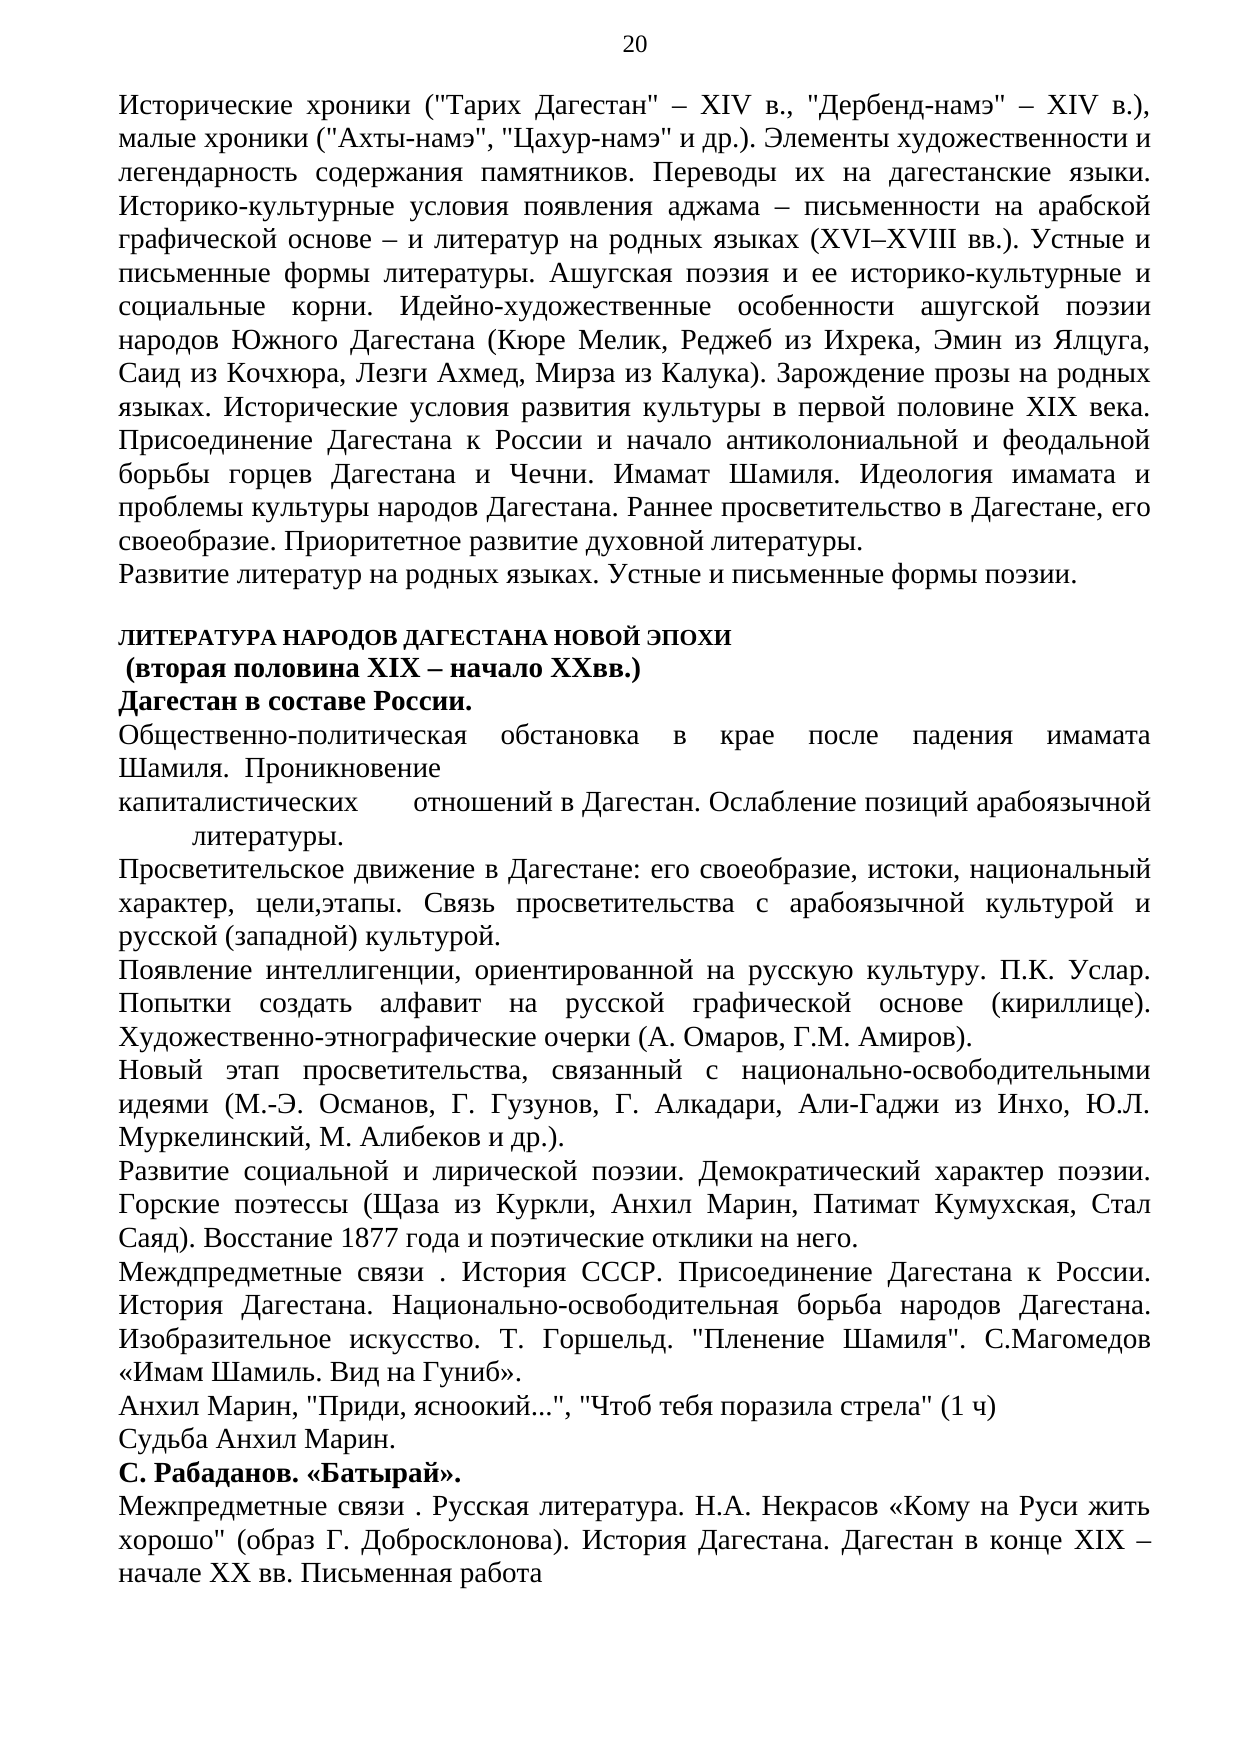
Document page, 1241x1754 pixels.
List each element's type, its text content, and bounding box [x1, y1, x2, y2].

text капиталистических отношений в Дагестан. Ослабление позиций арабоязычной литературы. [118, 784, 1152, 851]
text Просветительское движение в Дагестане: его своеобразие, истоки, национальный характер, цели,этапы. Связь просветительства с арабоязычной культурой и русской (западной) культурой. [118, 851, 1152, 952]
text Появление интеллигенции, ориентированной на русскую культуру. П.К. Услар. Попытки создать алфавит на русской графической основе (кириллице). Художественно-этнографические очерки (А. Омаров, Г.М. Амиров). [118, 952, 1152, 1052]
text ЛИТЕРАТУРА НАРОДОВ ДАГЕСТАНА НОВОЙ ЭПОХИ [118, 624, 1152, 650]
text Исторические хроники ("Тарих Дагестан" – XIV в., "Дербенд-намэ" – XIV в.), малые хроники ("Ахты-намэ", "Цахур-намэ" и др.). Элементы художественности и легендарность содержания памятников. Переводы их на дагестанские языки. Историко-культурные условия появления аджама – письменности на арабской графической основе – и литератур на родных языках (XVI–XVIII вв.). Устные и письменные формы литературы. Ашугская поэзия и ее историко-культурные и социальные корни. Идейно-художественные особенности ашугской поэзии народов Южного Дагестана (Кюре Мелик, Реджеб из Ихрека, Эмин из Ялцуга, Саид из Кочхюра, Лезги Ахмед, Мирза из Калука). Зарождение прозы на родных языках. Исторические условия развития культуры в первой половине XIX века. Присоединение Дагестана к России и начало антиколониальной и феодальной борьбы горцев Дагестана и Чечни. Имамат Шамиля. Идеология имамата и проблемы культуры народов Дагестана. Раннее просветительство в Дагестане, его своеобразие. Приоритетное развитие духовной литературы. [118, 87, 1152, 557]
text Анхил Марин, "Приди, ясноокий...", "Чтоб тебя поразила стрела" (1 ч) [118, 1388, 1152, 1421]
text Новый этап просветительства, связанный с национально-освободительными идеями (М.-Э. Османов, Г. Гузунов, Г. Алкадари, Али-Гаджи из Инхо, Ю.Л. Муркелинский, М. Алибеков и др.). [118, 1052, 1152, 1153]
text Судьба Анхил Марин. [118, 1421, 1152, 1455]
text Развитие социальной и лирической поэзии. Демократический характер поэзии. Горские поэтессы (Щаза из Куркли, Анхил Марин, Патимат Кумухская, Стал Саяд). Восстание 1877 года и поэтические отклики на него. [118, 1153, 1152, 1254]
text (вторая половина XIX – начало ХХвв.) [118, 650, 1152, 683]
text Дагестан в составе России. [118, 683, 1152, 717]
text Общественно-политическая обстановка в крае после падения имамата Шамиля. Проникновение [118, 717, 1152, 784]
text Развитие литератур на родных языках. Устные и письменные формы поэзии. [118, 557, 1152, 590]
text Межпредметные связи . Русская литература. Н.А. Некрасов «Кому на Руси жить хорошо" (образ Г. Добросклонова). История Дагестана. Дагестан в конце XIX – начале XX вв. Письменная работа [118, 1488, 1152, 1589]
text С. Рабаданов. «Батырай». [118, 1455, 1152, 1488]
text Междпредметные связи . История СССР. Присоединение Дагестана к России. История Дагестана. Национально-освободительная борьба народов Дагестана. Изобразительное искусство. Т. Горшельд. "Пленение Шамиля". С.Магомедов «Имам Шамиль. Вид на Гуниб». [118, 1254, 1152, 1388]
